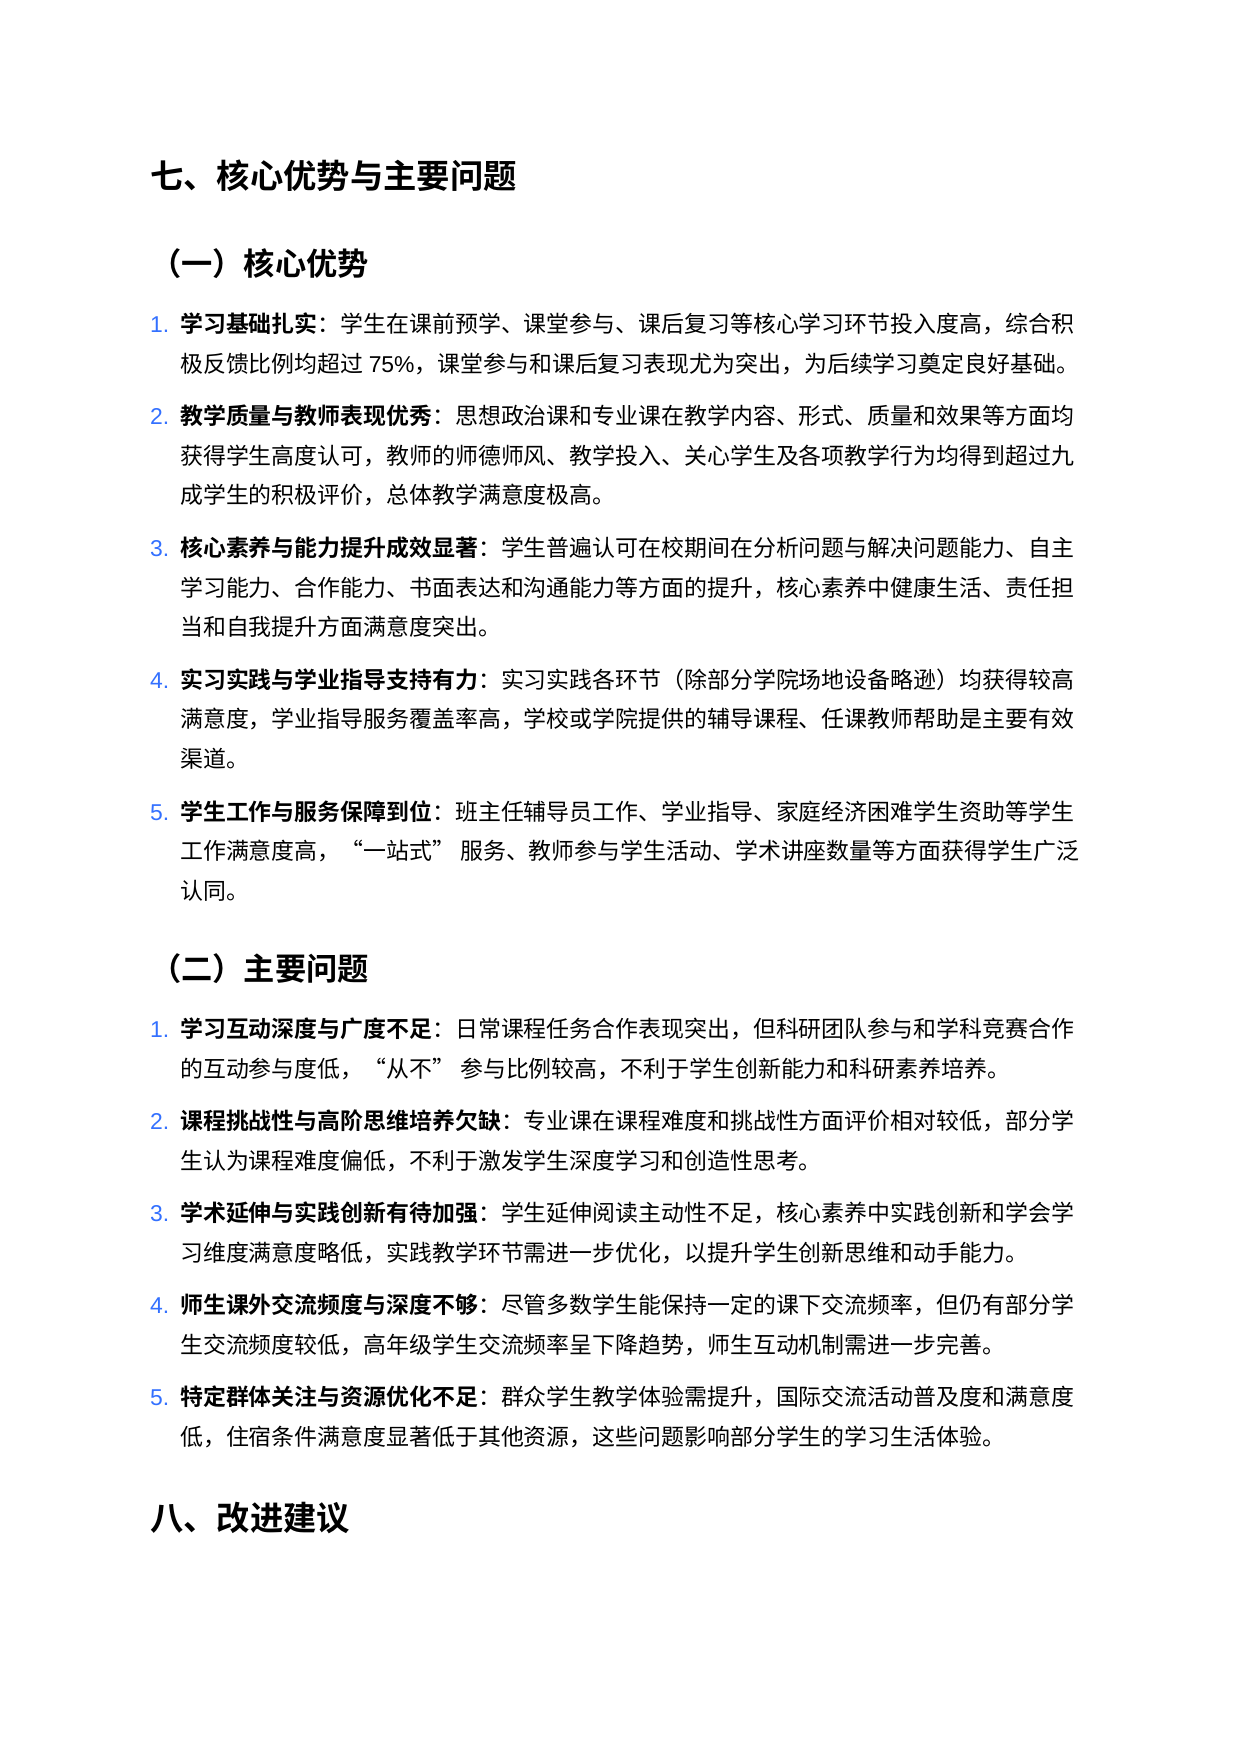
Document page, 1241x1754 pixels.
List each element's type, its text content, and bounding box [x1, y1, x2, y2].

list 师生课外交流频度与深度不够：尽管多数学生能保持一定的课下交流频率，但仍有部分学生交流频度较低，高年级学生交流频率呈下降趋势，师生互动机制需进一步完善。 [150, 1287, 1090, 1360]
subtitle 八、改进建议 [150, 1492, 1090, 1540]
list 教学质量与教师表现优秀：思想政治课和专业课在教学内容、形式、质量和效果等方面均获得学生高度认可，教师的师德师风、教学投入、关心学生及各项教学行为均得到超过九成学生的积极评价，总体教学满意度极高。 [150, 398, 1090, 511]
list 课程挑战性与高阶思维培养欠缺：专业课在课程难度和挑战性方面评价相对较低，部分学生认为课程难度偏低，不利于激发学生深度学习和创造性思考。 [150, 1103, 1090, 1176]
list 核心素养与能力提升成效显著：学生普遍认可在校期间在分析问题与解决问题能力、自主学习能力、合作能力、书面表达和沟通能力等方面的提升，核心素养中健康生活、责任担当和自我提升方面满意度突出。 [150, 530, 1090, 642]
subtitle （二）主要问题 [150, 944, 1090, 989]
list 学生工作与服务保障到位：班主任辅导员工作、学业指导、家庭经济困难学生资助等学生工作满意度高，“一站式” 服务、教师参与学生活动、学术讲座数量等方面获得学生广泛认同。 [150, 793, 1090, 906]
list 学习基础扎实：学生在课前预学、课堂参与、课后复习等核心学习环节投入度高，综合积极反馈比例均超过 75%，课堂参与和课后复习表现尤为突出，为后续学习奠定良好基础。 [150, 306, 1090, 379]
subtitle 七、核心优势与主要问题 [150, 150, 1090, 198]
list 实习实践与学业指导支持有力：实习实践各环节（除部分学院场地设备略逊）均获得较高满意度，学业指导服务覆盖率高，学校或学院提供的辅导课程、任课教师帮助是主要有效渠道。 [150, 662, 1090, 774]
list 特定群体关注与资源优化不足：群众学生教学体验需提升，国际交流活动普及度和满意度低，住宿条件满意度显著低于其他资源，这些问题影响部分学生的学习生活体验。 [150, 1379, 1090, 1452]
subtitle （一）核心优势 [150, 239, 1090, 284]
list 学术延伸与实践创新有待加强：学生延伸阅读主动性不足，核心素养中实践创新和学会学习维度满意度略低，实践教学环节需进一步优化，以提升学生创新思维和动手能力。 [150, 1195, 1090, 1268]
list 学习互动深度与广度不足：日常课程任务合作表现突出，但科研团队参与和学科竞赛合作的互动参与度低，“从不” 参与比例较高，不利于学生创新能力和科研素养培养。 [150, 1011, 1090, 1084]
